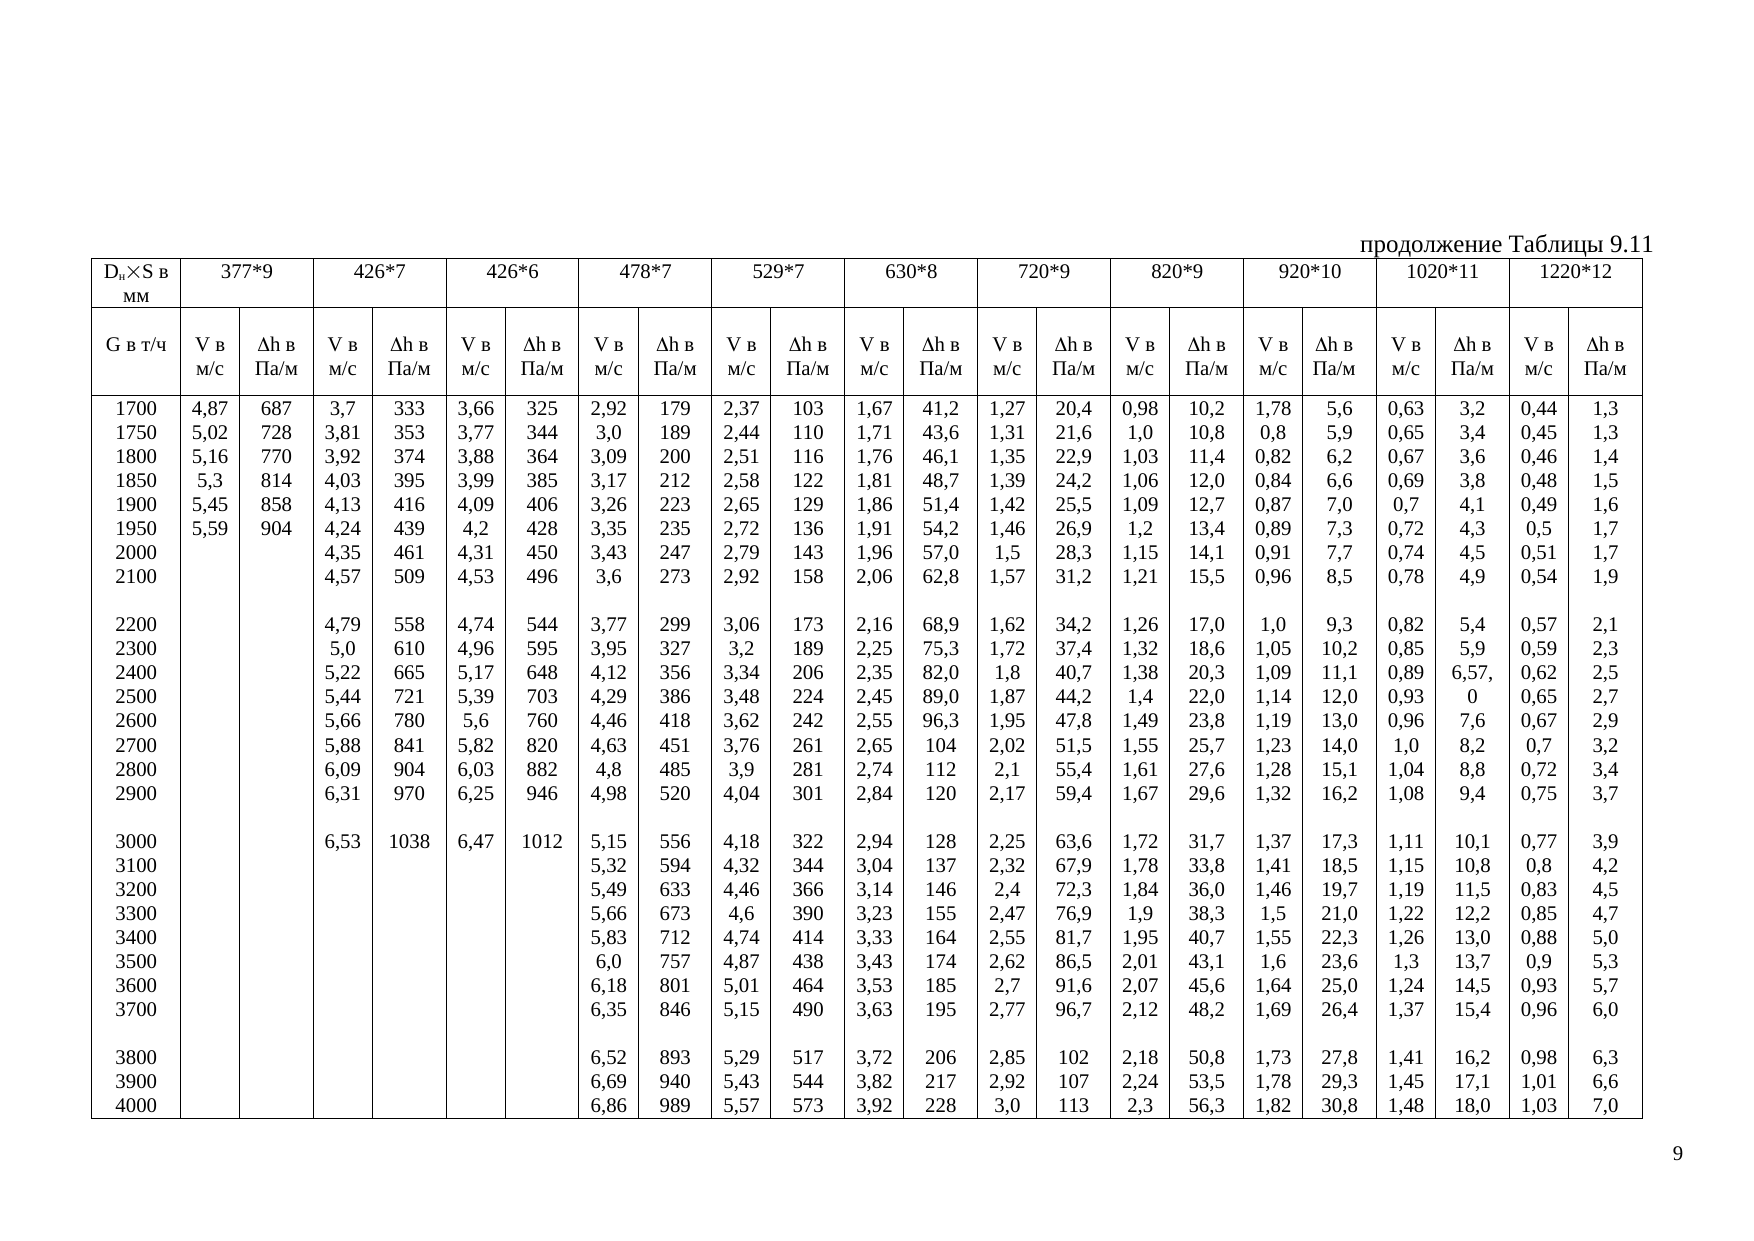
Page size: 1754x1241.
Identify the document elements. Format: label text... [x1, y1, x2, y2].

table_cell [1436, 396, 1509, 1117]
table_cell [579, 396, 638, 1117]
table_cell V в м/с [1377, 308, 1435, 394]
table_cell h в Па/м [904, 308, 977, 394]
table_header 920*10 [1244, 259, 1376, 307]
table_cell h в Па/м [771, 308, 844, 394]
table_cell V в м/с [579, 308, 638, 394]
table_cell h в Па/м [1170, 308, 1243, 394]
table_cell G в т/ч [92, 308, 180, 394]
table_cell V в м/с [712, 308, 770, 394]
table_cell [978, 396, 1036, 1117]
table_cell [1377, 396, 1435, 1117]
table_header 426*7 [314, 259, 446, 307]
table_header 529*7 [712, 259, 844, 307]
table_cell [771, 396, 844, 1117]
table_cell h в Па/м [1436, 308, 1509, 394]
table_cell V в м/с [1510, 308, 1568, 394]
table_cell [92, 396, 180, 1117]
table_cell V в м/с [1111, 308, 1169, 394]
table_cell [904, 396, 977, 1117]
table_header 478*7 [579, 259, 711, 307]
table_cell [712, 396, 770, 1117]
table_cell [373, 396, 446, 1117]
table_cell V в м/с [978, 308, 1036, 394]
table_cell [1303, 396, 1376, 1117]
table_cell h в Па/м [506, 308, 578, 394]
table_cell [447, 396, 505, 1117]
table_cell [1510, 396, 1568, 1117]
table_cell h в Па/м [1037, 308, 1110, 394]
table_cell h в Па/м [240, 308, 313, 394]
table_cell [845, 396, 903, 1117]
table_header 720*9 [978, 259, 1110, 307]
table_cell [1111, 396, 1169, 1117]
table_header 1020*11 [1377, 259, 1509, 307]
table_cell h в Па/м [1303, 308, 1376, 394]
table_header 426*6 [447, 259, 578, 307]
table_cell V в м/с [1244, 308, 1302, 394]
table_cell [1569, 396, 1642, 1117]
table_header 630*8 [845, 259, 977, 307]
table_cell h в Па/м [1569, 308, 1642, 394]
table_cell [181, 396, 239, 1117]
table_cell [506, 396, 578, 1117]
table_cell V в м/с [447, 308, 505, 394]
table_header 1220*12 [1510, 259, 1642, 307]
table_cell h в Па/м [639, 308, 711, 394]
table_cell V в м/с [845, 308, 903, 394]
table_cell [639, 396, 711, 1117]
table_header DнS в мм [92, 259, 180, 307]
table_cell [240, 396, 313, 1117]
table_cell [314, 396, 372, 1117]
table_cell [1170, 396, 1243, 1117]
table_cell V в м/с [181, 308, 239, 394]
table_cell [1037, 396, 1110, 1117]
text продолжение Таблицы 9.11 [89, 229, 1654, 258]
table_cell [1244, 396, 1302, 1117]
table_header 820*9 [1111, 259, 1243, 307]
table_cell h в Па/м [373, 308, 446, 394]
table_header 377*9 [181, 259, 313, 307]
table_cell V в м/с [314, 308, 372, 394]
